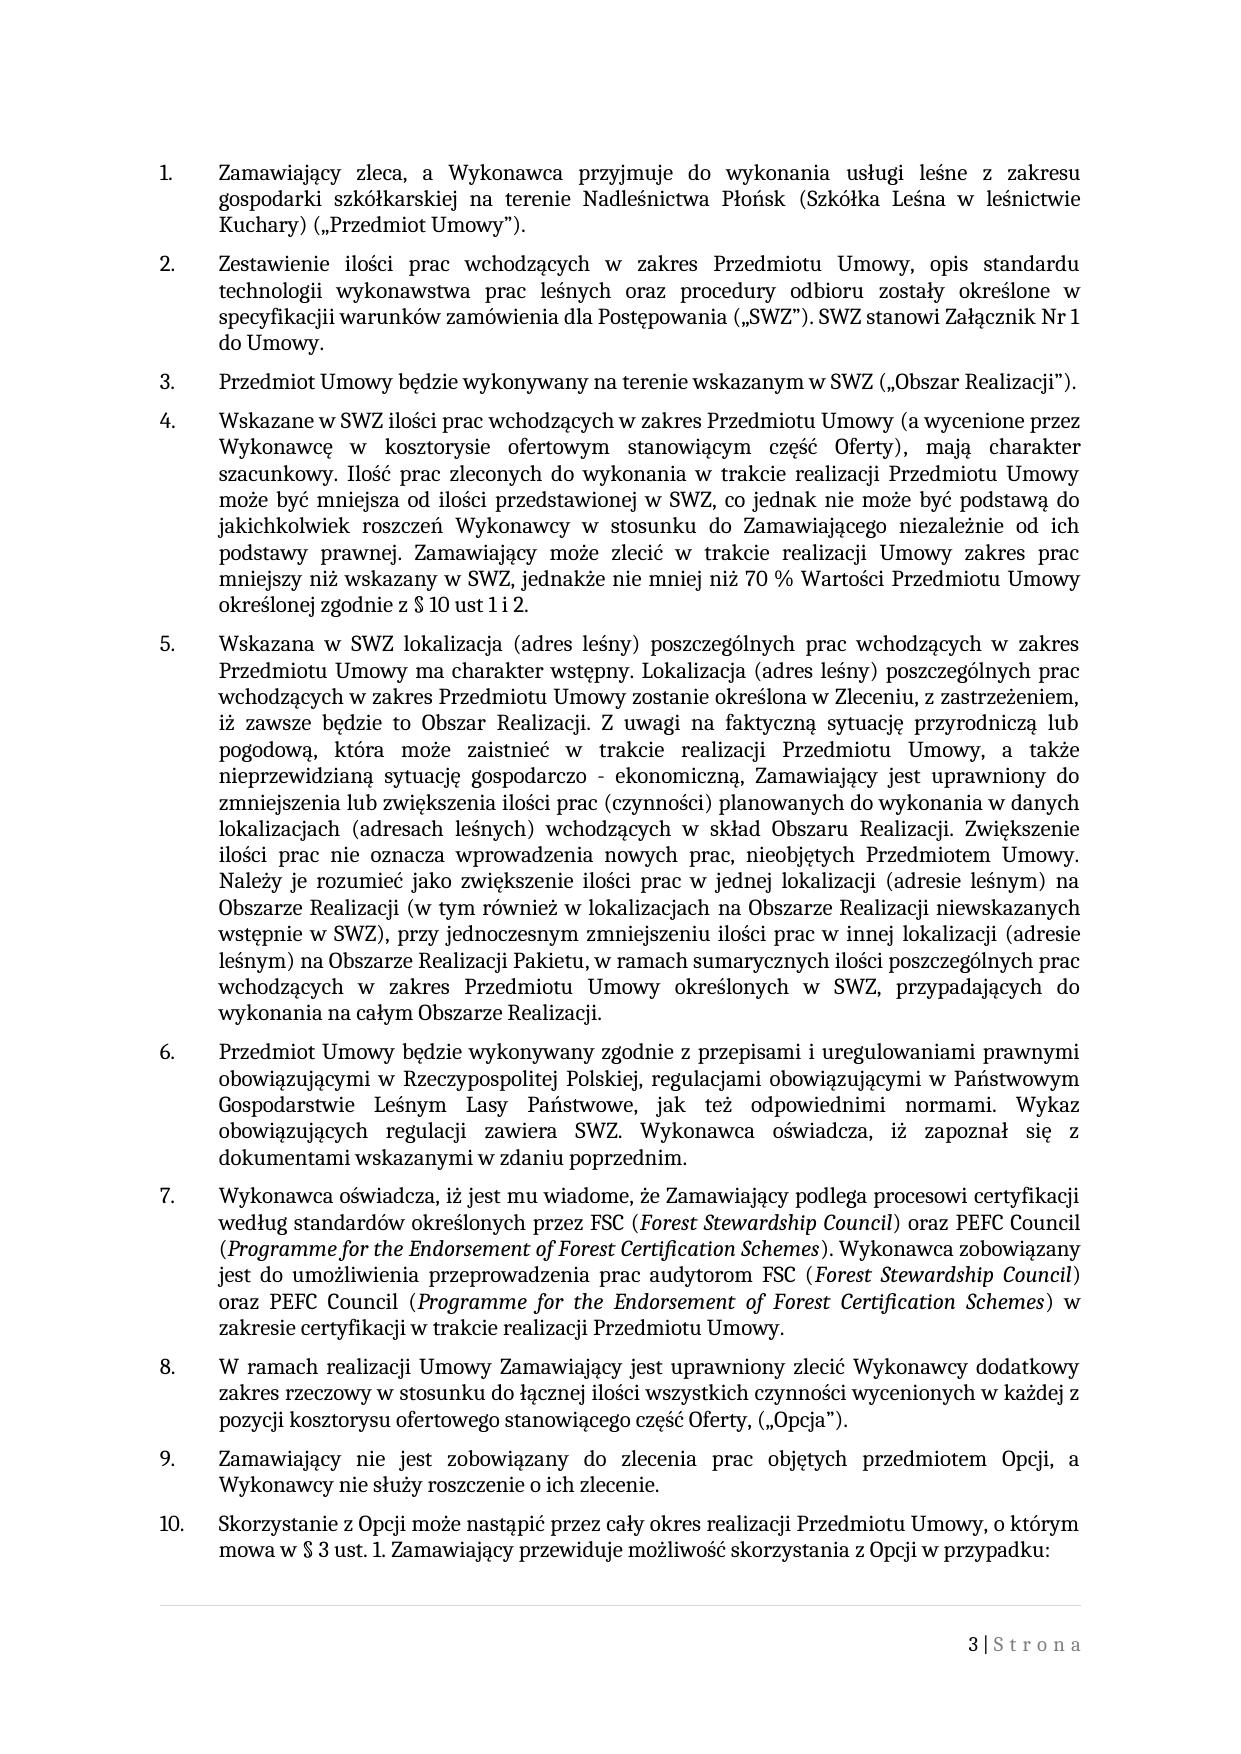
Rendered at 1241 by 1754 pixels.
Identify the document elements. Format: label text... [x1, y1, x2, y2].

list Wykonawca oświadcza, iż jest mu wiadome, że Zamawiający podlega procesowi certyfikacji według standardów określonych przez FSC (Forest Stewardship Council) oraz PEFC Council (Programme for the Endorsement of Forest Certification Schemes). Wykonawca zobowiązany jest do umożliwienia przeprowadzenia prac audytorom FSC (Forest Stewardship Council) oraz PEFC Council (Programme for the Endorsement of Forest Certification Schemes) w zakresie certyfikacji w trakcie realizacji Przedmiotu Umowy. [159, 1183, 1081, 1341]
list Wskazana w SWZ lokalizacja (adres leśny) poszczególnych prac wchodzących w zakres Przedmiotu Umowy ma charakter wstępny. Lokalizacja (adres leśny) poszczególnych prac wchodzących w zakres Przedmiotu Umowy zostanie określona w Zleceniu, z zastrzeżeniem, iż zawsze będzie to Obszar Realizacji. Z uwagi na faktyczną sytuację przyrodniczą lub pogodową, która może zaistnieć w trakcie realizacji Przedmiotu Umowy, a także nieprzewidzianą sytuację gospodarczo - ekonomiczną, Zamawiający jest uprawniony do zmniejszenia lub zwiększenia ilości prac (czynności) planowanych do wykonania w danych lokalizacjach (adresach leśnych) wchodzących w skład Obszaru Realizacji. Zwiększenie ilości prac nie oznacza wprowadzenia nowych prac, nieobjętych Przedmiotem Umowy. Należy je rozumieć jako zwiększenie ilości prac w jednej lokalizacji (adresie leśnym) na Obszarze Realizacji (w tym również w lokalizacjach na Obszarze Realizacji niewskazanych wstępnie w SWZ), przy jednoczesnym zmniejszeniu ilości prac w innej lokalizacji (adresie leśnym) na Obszarze Realizacji Pakietu, w ramach sumarycznych ilości poszczególnych prac wchodzących w zakres Przedmiotu Umowy określonych w SWZ, przypadających do wykonania na całym Obszarze Realizacji. [159, 631, 1081, 1026]
list Zestawienie ilości prac wchodzących w zakres Przedmiotu Umowy, opis standardu technologii wykonawstwa prac leśnych oraz procedury odbioru zostały określone w specyfikacjii warunków zamówienia dla Postępowania („SWZ”). SWZ stanowi Załącznik Nr 1 do Umowy. [159, 251, 1081, 356]
list Zamawiający nie jest zobowiązany do zlecenia prac objętych przedmiotem Opcji, a Wykonawcy nie służy roszczenie o ich zlecenie. [159, 1445, 1081, 1498]
list W ramach realizacji Umowy Zamawiający jest uprawniony zlecić Wykonawcy dodatkowy zakres rzeczowy w stosunku do łącznej ilości wszystkich czynności wycenionych w każdej z pozycji kosztorysu ofertowego stanowiącego część Oferty, („Opcja”). [159, 1354, 1081, 1433]
list Skorzystanie z Opcji może nastąpić przez cały okres realizacji Przedmiotu Umowy, o którym mowa w § 3 ust. 1. Zamawiający przewiduje możliwość skorzystania z Opcji w przypadku: [159, 1511, 1081, 1563]
list Przedmiot Umowy będzie wykonywany zgodnie z przepisami i uregulowaniami prawnymi obowiązującymi w Rzeczypospolitej Polskiej, regulacjami obowiązującymi w Państwowym Gospodarstwie Leśnym Lasy Państwowe, jak też odpowiednimi normami. Wykaz obowiązujących regulacji zawiera SWZ. Wykonawca oświadcza, iż zapoznał się z dokumentami wskazanymi w zdaniu poprzednim. [159, 1039, 1081, 1171]
list Wskazane w SWZ ilości prac wchodzących w zakres Przedmiotu Umowy (a wycenione przez Wykonawcę w kosztorysie ofertowym stanowiącym część Oferty), mają charakter szacunkowy. Ilość prac zleconych do wykonania w trakcie realizacji Przedmiotu Umowy może być mniejsza od ilości przedstawionej w SWZ, co jednak nie może być podstawą do jakichkolwiek roszczeń Wykonawcy w stosunku do Zamawiającego niezależnie od ich podstawy prawnej. Zamawiający może zlecić w trakcie realizacji Umowy zakres prac mniejszy niż wskazany w SWZ, jednakże nie mniej niż 70 % Wartości Przedmiotu Umowy określonej zgodnie z § 10 ust 1 i 2. [159, 408, 1081, 619]
list Przedmiot Umowy będzie wykonywany na terenie wskazanym w SWZ („Obszar Realizacji”). [159, 369, 1081, 395]
list Zamawiający zleca, a Wykonawca przyjmuje do wykonania usługi leśne z zakresu gospodarki szkółkarskiej na terenie Nadleśnictwa Płońsk (Szkółka Leśna w leśnictwie Kuchary) („Przedmiot Umowy”). [159, 159, 1081, 238]
